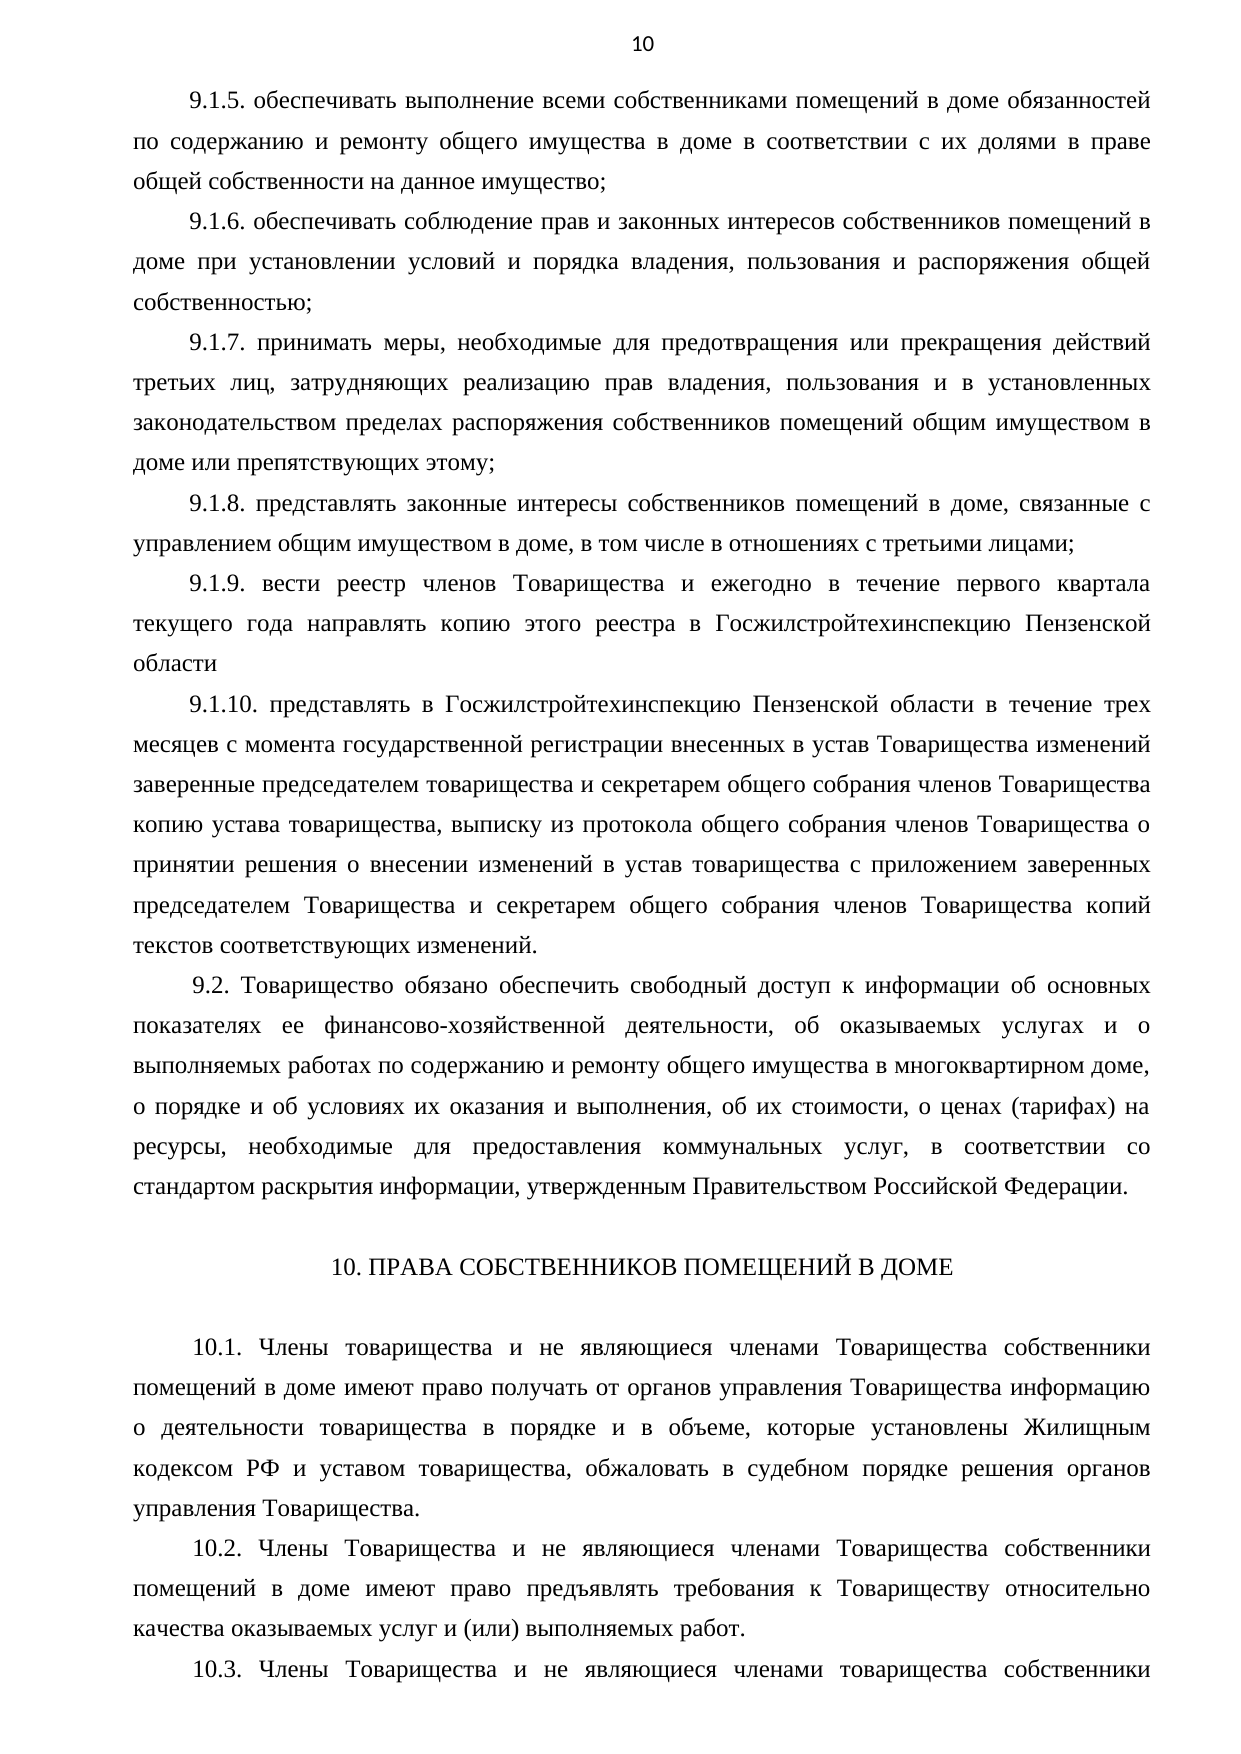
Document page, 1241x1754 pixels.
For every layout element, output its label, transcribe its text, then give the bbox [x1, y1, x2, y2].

text 10. ПРАВА СОБСТВЕННИКОВ ПОМЕЩЕНИЙ В ДОМЕ [133, 1252, 1152, 1280]
text 10.2. Члены Товарищества и не являющиеся членами Товарищества собственники помещений в доме имеют право предъявлять требования к Товариществу относительно качества оказываемых услуг и (или) выполняемых работ. [133, 1533, 1152, 1642]
text 9.2. Товарищество обязано обеспечить свободный доступ к информации об основных показателях ее финансово-хозяйственной деятельности, об оказываемых услугах и о выполняемых работах по содержанию и ремонту общего имущества в многоквартирном доме, о порядке и об условиях их оказания и выполнения, об их стоимости, о ценах (тарифах) на ресурсы, необходимые для предоставления коммунальных услуг, в соответствии со стандартом раскрытия информации, утвержденным Правительством Российской Федерации. [133, 970, 1152, 1200]
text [133, 1654, 1152, 1682]
text 9.1.9. вести реестр членов Товарищества и ежегодно в течение первого квартала текущего года направлять копию этого реестра в Госжилстройтехинспекцию Пензенской области [133, 568, 1152, 677]
text 10.1. Члены товарищества и не являющиеся членами Товарищества собственники помещений в доме имеют право получать от органов управления Товарищества информацию о деятельности товарищества в порядке и в объеме, которые установлены Жилищным кодексом РФ и уставом товарищества, обжаловать в судебном порядке решения органов управления Товарищества. [133, 1332, 1152, 1522]
text 9.1.7. принимать меры, необходимые для предотвращения или прекращения действий третьих лиц, затрудняющих реализацию прав владения, пользования и в установленных законодательством пределах распоряжения собственников помещений общим имуществом в доме или препятствующих этому; [133, 327, 1152, 476]
text 9.1.5. обеспечивать выполнение всеми собственниками помещений в доме обязанностей по содержанию и ремонту общего имущества в доме в соответствии с их долями в праве общей собственности на данное имущество; [133, 86, 1152, 195]
text 9.1.10. представлять в Госжилстройтехинспекцию Пензенской области в течение трех месяцев с момента государственной регистрации внесенных в устав Товарищества изменений заверенные председателем товарищества и секретарем общего собрания членов Товарищества копию устава товарищества, выписку из протокола общего собрания членов Товарищества о принятии решения о внесении изменений в устав товарищества с приложением заверенных председателем Товарищества и секретарем общего собрания членов Товарищества копий текстов соответствующих изменений. [133, 689, 1152, 959]
text 9.1.8. представлять законные интересы собственников помещений в доме, связанные с управлением общим имуществом в доме, в том числе в отношениях с третьими лицами; [133, 488, 1152, 557]
text 9.1.6. обеспечивать соблюдение прав и законных интересов собственников помещений в доме при установлении условий и порядка владения, пользования и распоряжения общей собственностью; [133, 206, 1152, 315]
